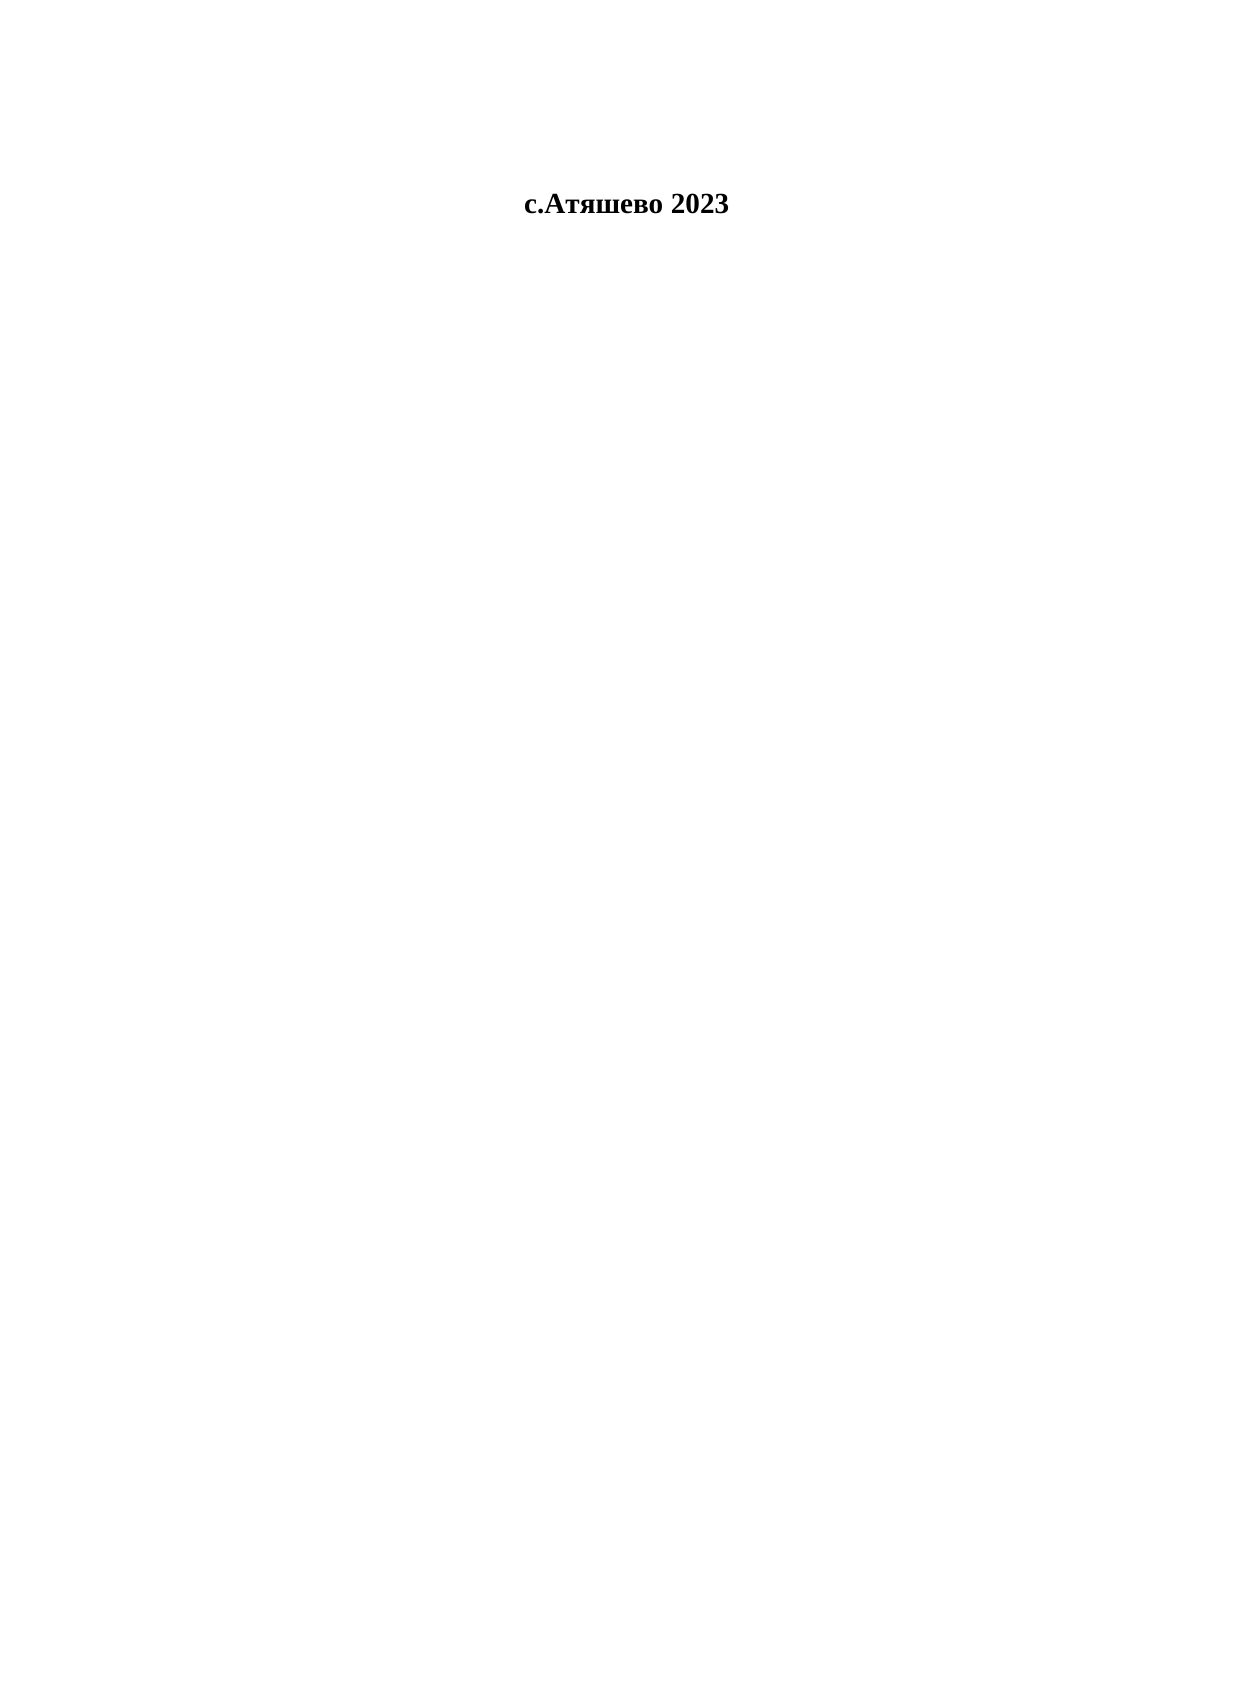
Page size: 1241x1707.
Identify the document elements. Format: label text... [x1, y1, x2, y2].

text ​с.Атяшево‌ 2023‌​ [162, 186, 1090, 219]
